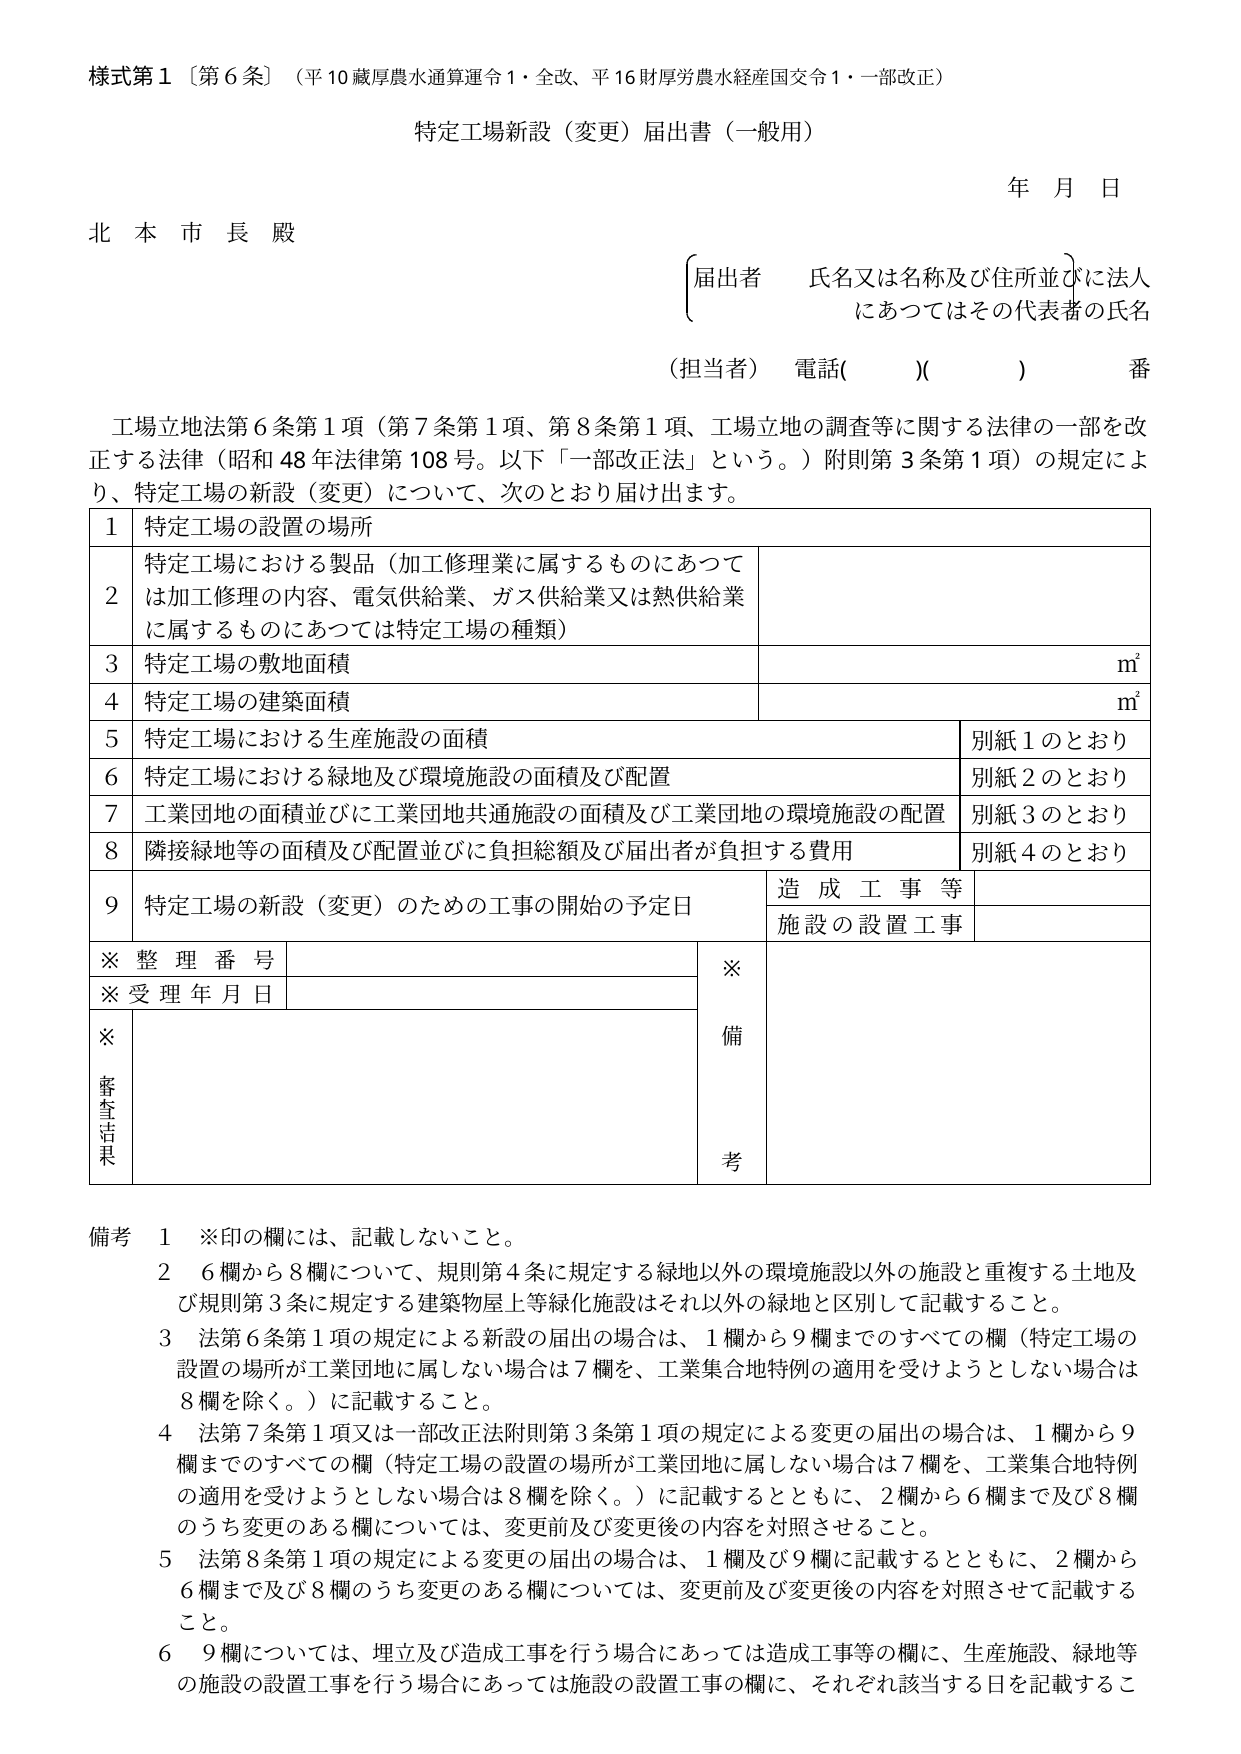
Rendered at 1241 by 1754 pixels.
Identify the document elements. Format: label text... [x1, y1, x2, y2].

table_cell ※ 審査結果 [90, 1010, 132, 1184]
table_cell 特定工場の新設（変更）のための工事の開始の予定日 [133, 871, 766, 941]
table_cell ４ [90, 684, 132, 720]
table_cell ※備 考 [698, 942, 766, 1184]
table_cell 工業団地の面積並びに工業団地共通施設の面積及び工業団地の環境施設の配置 [133, 796, 959, 832]
table_header 特定工場の設置の場所 [133, 509, 1150, 546]
table_cell 特定工場における製品（加工修理業に属するものにあつては加工修理の内容、電気供給業、ガス供給業又は熱供給業に属するものにあつては特定工場の種類） [133, 547, 758, 645]
table_cell ２ [90, 547, 132, 645]
text 北 本 市 長 殿 [89, 215, 1122, 248]
table_cell 隣接緑地等の面積及び配置並びに負担総額及び届出者が負担する費用 [133, 833, 959, 870]
table_cell 別紙１のとおり [961, 721, 1150, 757]
table_cell [133, 1010, 697, 1184]
table_header １ [90, 509, 132, 546]
table_cell ※整理番号 [90, 942, 286, 976]
text 様式第１〔第６条〕（平10藏厚農水通算運令1・全改、平16財厚労農水経産国交令1・一部改正） [89, 59, 1152, 91]
table_cell 施設の設置工事 [767, 906, 974, 941]
table_cell [975, 906, 1150, 941]
table_cell [287, 942, 697, 976]
table_cell ９ [90, 871, 132, 941]
table_cell ※受理年月日 [90, 977, 286, 1008]
table_cell ６ [90, 759, 132, 795]
text 備考 １ ※印の欄には、記載しないこと。 [89, 1220, 1152, 1251]
table_cell 特定工場における緑地及び環境施設の面積及び配置 [133, 759, 959, 795]
text ２ ６欄から８欄について、規則第４条に規定する緑地以外の環境施設以外の施設と重複する土地及び規則第３条に規定する建築物屋上等緑化施設はそれ以外の緑地と区別して記載すること。 [153, 1255, 1152, 1318]
table_cell 別紙４のとおり [961, 833, 1150, 870]
table_cell 別紙３のとおり [961, 796, 1150, 832]
table_cell ㎡ [759, 646, 1150, 683]
table_cell ㎡ [759, 684, 1150, 720]
table_cell ８ [90, 833, 132, 870]
text ４ 法第７条第１項又は一部改正法附則第３条第１項の規定による変更の届出の場合は、１欄から９欄までのすべての欄（特定工場の設置の場所が工業団地に属しない場合は７欄を、工業集合地特例の適用を受けようとしない場合は８欄を除く。）に記載するとともに、２欄から６欄まで及び８欄のうち変更のある欄については、変更前及び変更後の内容を対照させること。 [154, 1416, 1152, 1542]
table_cell 別紙２のとおり [961, 759, 1150, 795]
text 年 月 日 [307, 170, 1122, 203]
text ３ 法第６条第１項の規定による新設の届出の場合は、１欄から９欄までのすべての欄（特定工場の設置の場所が工業団地に属しない場合は７欄を、工業集合地特例の適用を受けようとしない場合は８欄を除く。）に記載すること。 [154, 1321, 1152, 1416]
table_cell [287, 977, 697, 1008]
text ５ 法第８条第１項の規定による変更の届出の場合は、１欄及び９欄に記載するとともに、２欄から６欄まで及び８欄のうち変更のある欄については、変更前及び変更後の内容を対照させて記載すること。 [154, 1542, 1152, 1636]
text 工場立地法第６条第１項（第７条第１項、第８条第１項、工場立地の調査等に関する法律の一部を改正する法律（昭和48年法律第108号。以下「一部改正法」という。）附則第3条第1項）の規定により、特定工場の新設（変更）について、次のとおり届け出ます。 [89, 409, 1152, 508]
table_cell 特定工場の敷地面積 [133, 646, 758, 683]
table_cell 造成工事等 [767, 871, 974, 905]
table_cell ５ [90, 721, 132, 757]
table_cell 特定工場における生産施設の面積 [133, 721, 959, 757]
text （担当者） 電話( )( ) 番 [89, 351, 1152, 384]
table_cell [975, 871, 1150, 905]
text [154, 1636, 1152, 1699]
table_cell [759, 547, 1150, 645]
text にあつてはその代表者の氏名 [510, 293, 1152, 326]
table_cell 特定工場の建築面積 [133, 684, 758, 720]
text 特定工場新設（変更）届出書（一般用） [89, 114, 1152, 147]
table_cell ７ [90, 796, 132, 832]
text 届出者 氏名又は名称及び住所並びに法人 [510, 260, 1152, 293]
table_cell [767, 942, 1150, 1184]
table_cell ３ [90, 646, 132, 683]
